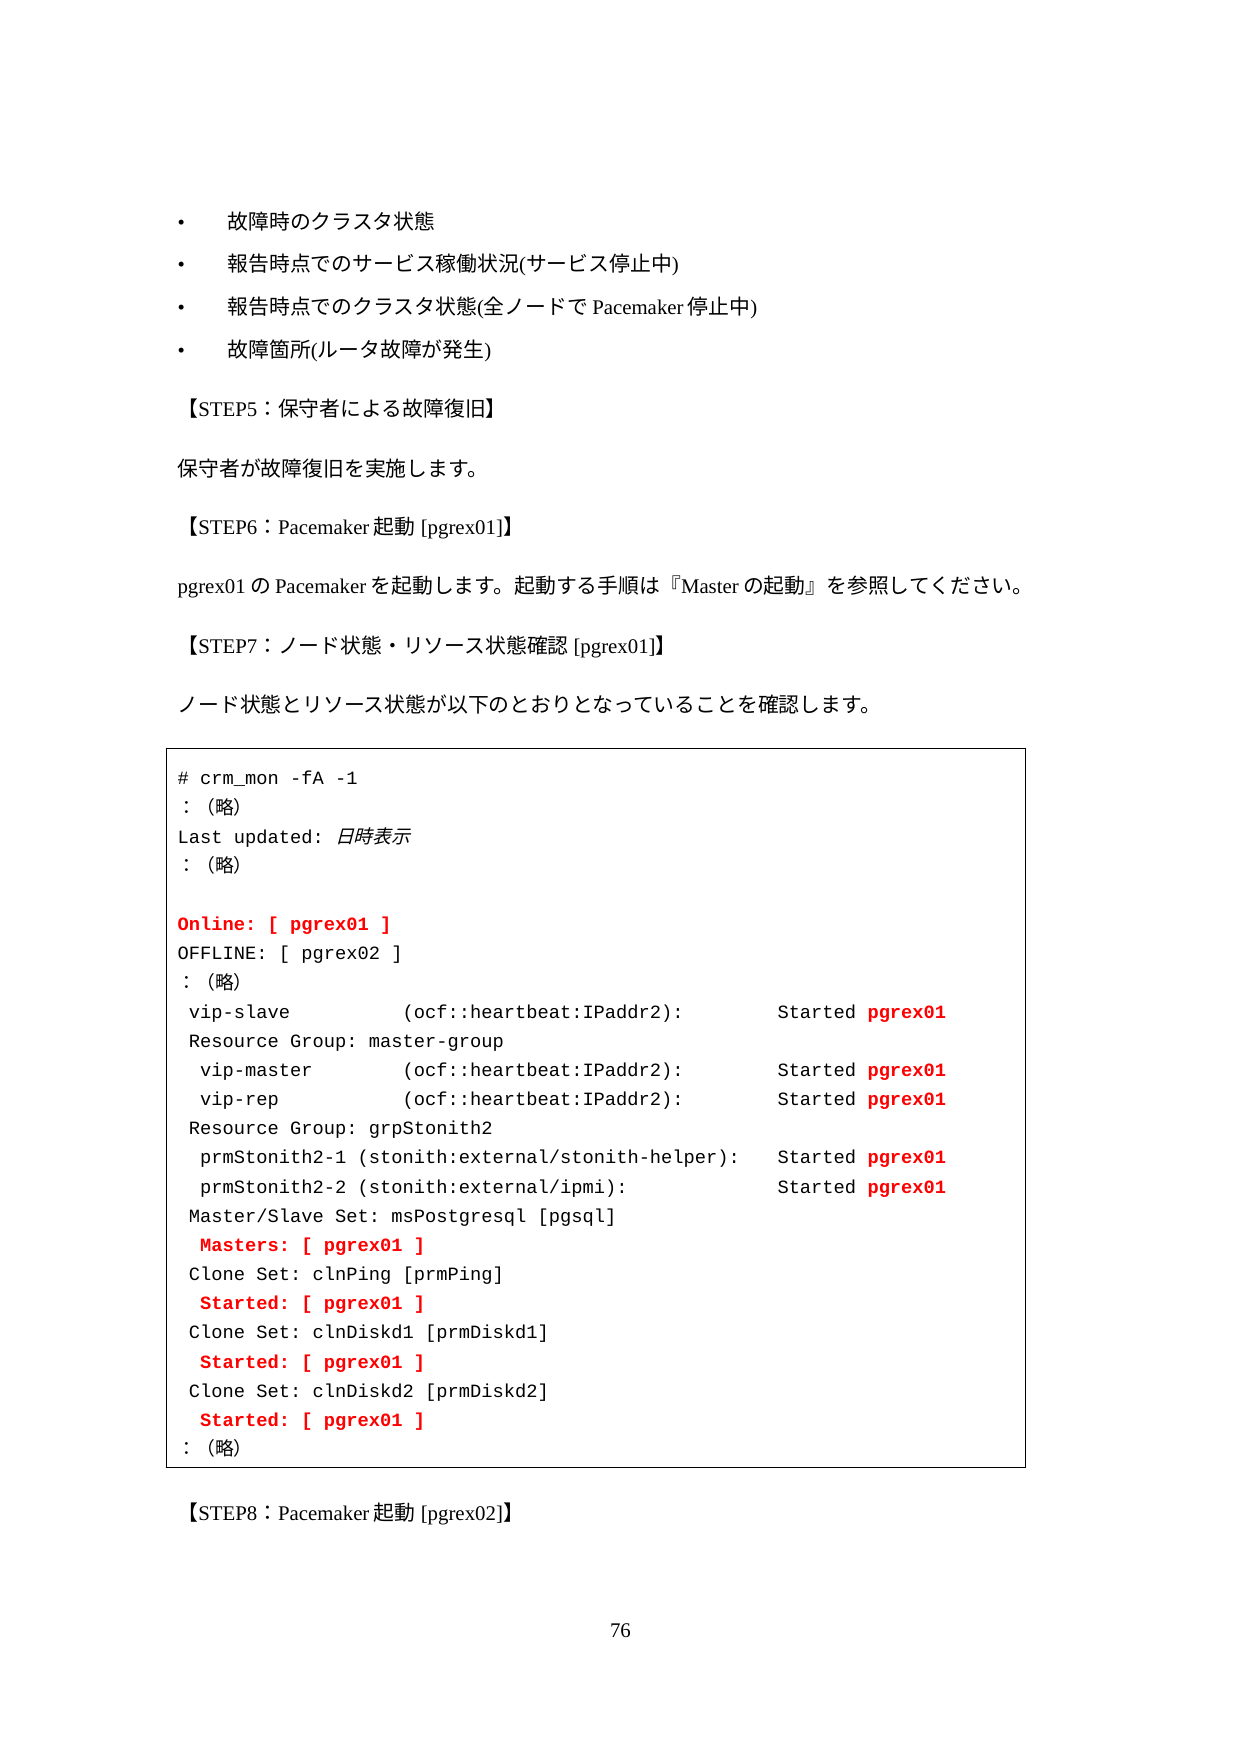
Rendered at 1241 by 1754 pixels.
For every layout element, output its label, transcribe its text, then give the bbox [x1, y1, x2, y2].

text 保守者が故障復旧を実施します。 [177, 452, 1054, 482]
text ノード状態とリソース状態が以下のとおりとなっていることを確認します。 [177, 688, 1054, 718]
text pgrex01のPacemakerを起動します。起動する手順は『Masterの起動』を参照してください。 [177, 569, 1054, 600]
text 【STEP5：保守者による故障復旧】 [177, 392, 1054, 423]
text 【STEP8：Pacemaker起動 [pgrex02]】 [177, 1497, 1054, 1527]
list 故障時のクラスタ状態 [177, 207, 1063, 235]
table_header # crm_mon -fA -1 ：（略） Last updated: 日時表示 ：（略） Online: [ pgrex01 ] OFFLINE: [ pgrex02 ] ：（略） vip-slave (ocf::heartbeat:IPaddr2): Started pgrex01 Resource Group: master-group vip-master (ocf::heartbeat:IPaddr2): Started pgrex01 vip-rep (ocf::heartbeat:IPaddr2): Started pgrex01 Resource Group: grpStonith2 prmStonith2-1 (stonith:external/stonith-helper): Started pgrex01 prmStonith2-2 (stonith:external/ipmi): Started pgrex01 Master/Slave Set: msPostgresql [pgsql] Masters: [ pgrex01 ] Clone Set: clnPing [prmPing] Started: [ pgrex01 ] Clone Set: clnDiskd1 [prmDiskd1] Started: [ pgrex01 ] Clone Set: clnDiskd2 [prmDiskd2] Started: [ pgrex01 ] ：（略） [167, 749, 1025, 1467]
text 【STEP7：ノード状態・リソース状態確認 [pgrex01]】 [177, 629, 1054, 659]
list 故障箇所(ルータ故障が発生) [177, 333, 1063, 363]
list 報告時点でのクラスタ状態(全ノードでPacemaker停止中) [177, 290, 1063, 321]
text 【STEP6：Pacemaker起動 [pgrex01]】 [177, 511, 1054, 540]
list 報告時点でのサービス稼働状況(サービス停止中) [177, 248, 1063, 278]
